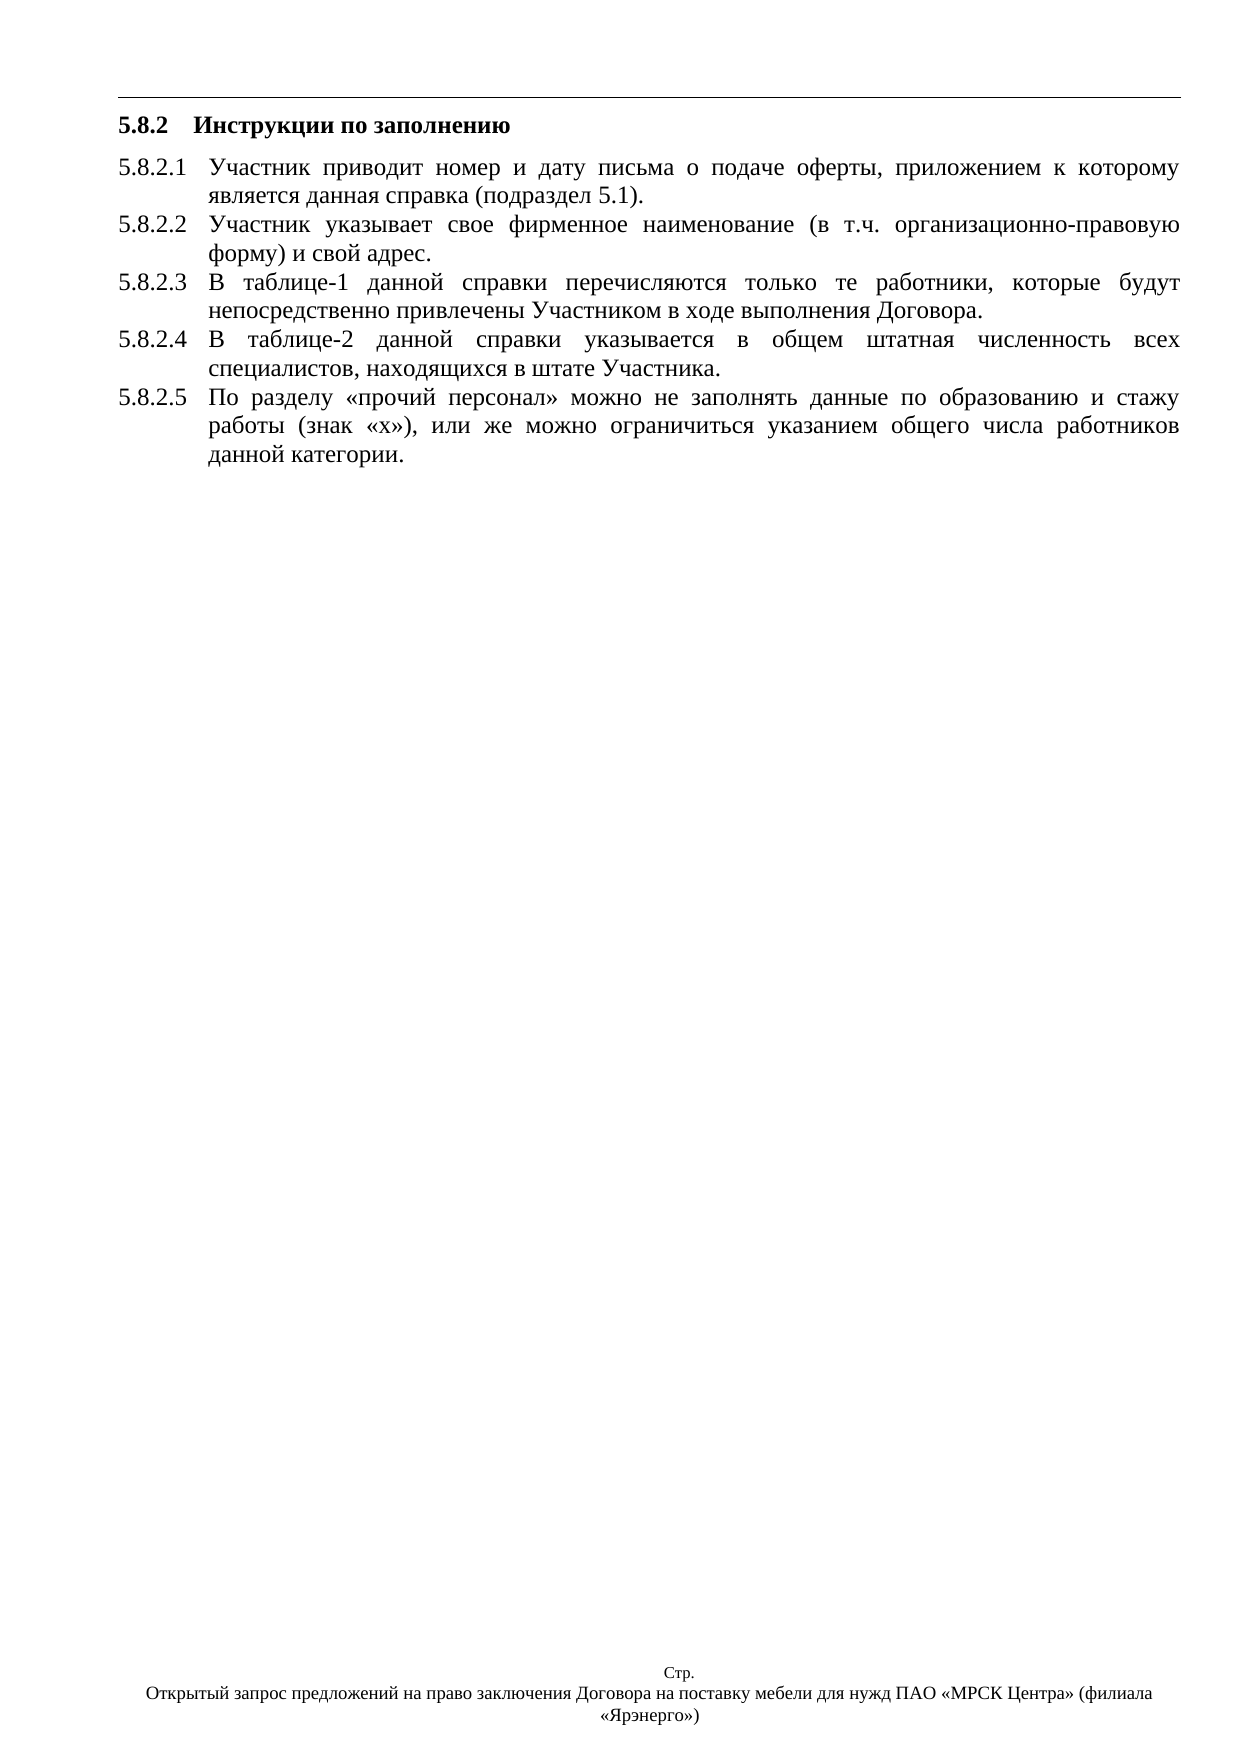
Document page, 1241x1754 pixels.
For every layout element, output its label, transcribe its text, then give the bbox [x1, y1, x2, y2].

list Участник указывает свое фирменное наименование (в т.ч. организационно-правовую форму) и свой адрес. [118, 209, 1181, 267]
subtitle Инструкции по заполнению [118, 111, 1181, 139]
list Участник приводит номер и дату письма о подаче оферты, приложением к которому является данная справка (подраздел 5.1). [118, 152, 1181, 209]
list В таблице-1 данной справки перечисляются только те работники, которые будут непосредственно привлечены Участником в ходе выполнения Договора. [118, 267, 1181, 324]
list В таблице-2 данной справки указывается в общем штатная численность всех специалистов, находящихся в штате Участника. [118, 324, 1181, 382]
list По разделу «прочий персонал» можно не заполнять данные по образованию и стажу работы (знак «х»), или же можно ограничиться указанием общего числа работников данной категории. [118, 382, 1181, 468]
